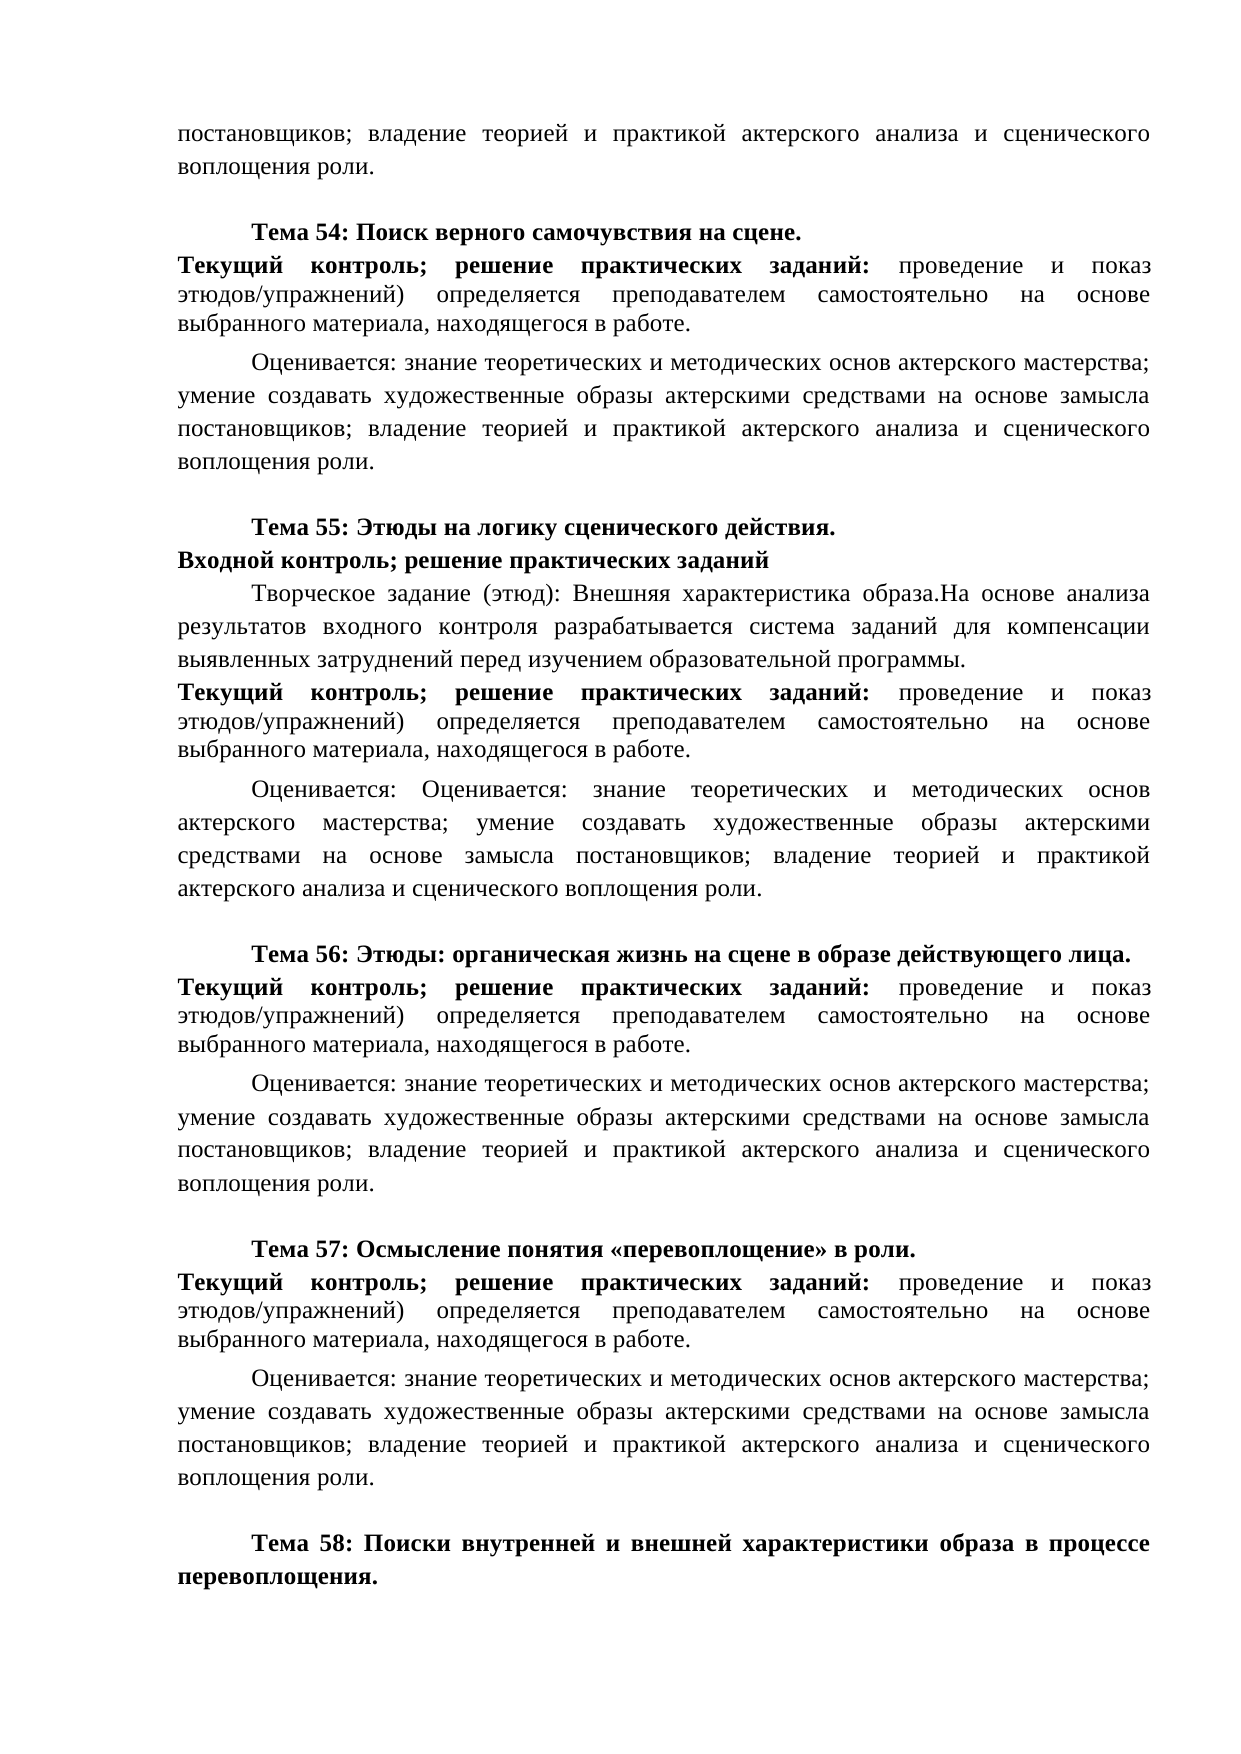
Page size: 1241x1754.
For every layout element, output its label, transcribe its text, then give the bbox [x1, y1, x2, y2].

text Входной контроль; решение практических заданий [177, 545, 1152, 574]
text Творческое задание (этюд): Внешняя характеристика образа.На основе анализа результатов входного контроля разрабатывается система заданий для компенсации выявленных затруднений перед изучением образовательной программы. [177, 578, 1152, 673]
text Тема 55: Этюды на логику сценического действия. [177, 512, 1152, 541]
text Тема 57: Осмысление понятия «перевоплощение» в роли. [177, 1234, 1152, 1262]
text Тема 56: Этюды: органическая жизнь на сцене в образе действующего лица. [177, 939, 1152, 968]
text Оценивается: Оценивается: знание теоретических и методических основ актерского мастерства; умение создавать художественные образы актерскими средствами на основе замысла постановщиков; владение теорией и практикой актерского анализа и сценического воплощения роли. [177, 774, 1152, 902]
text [177, 118, 1152, 180]
text Тема 58: Поиски внутренней и внешней характеристики образа в процессе перевоплощения. [177, 1528, 1152, 1590]
text Тема 54: Поиск верного самочувствия на сцене. [177, 217, 1152, 246]
